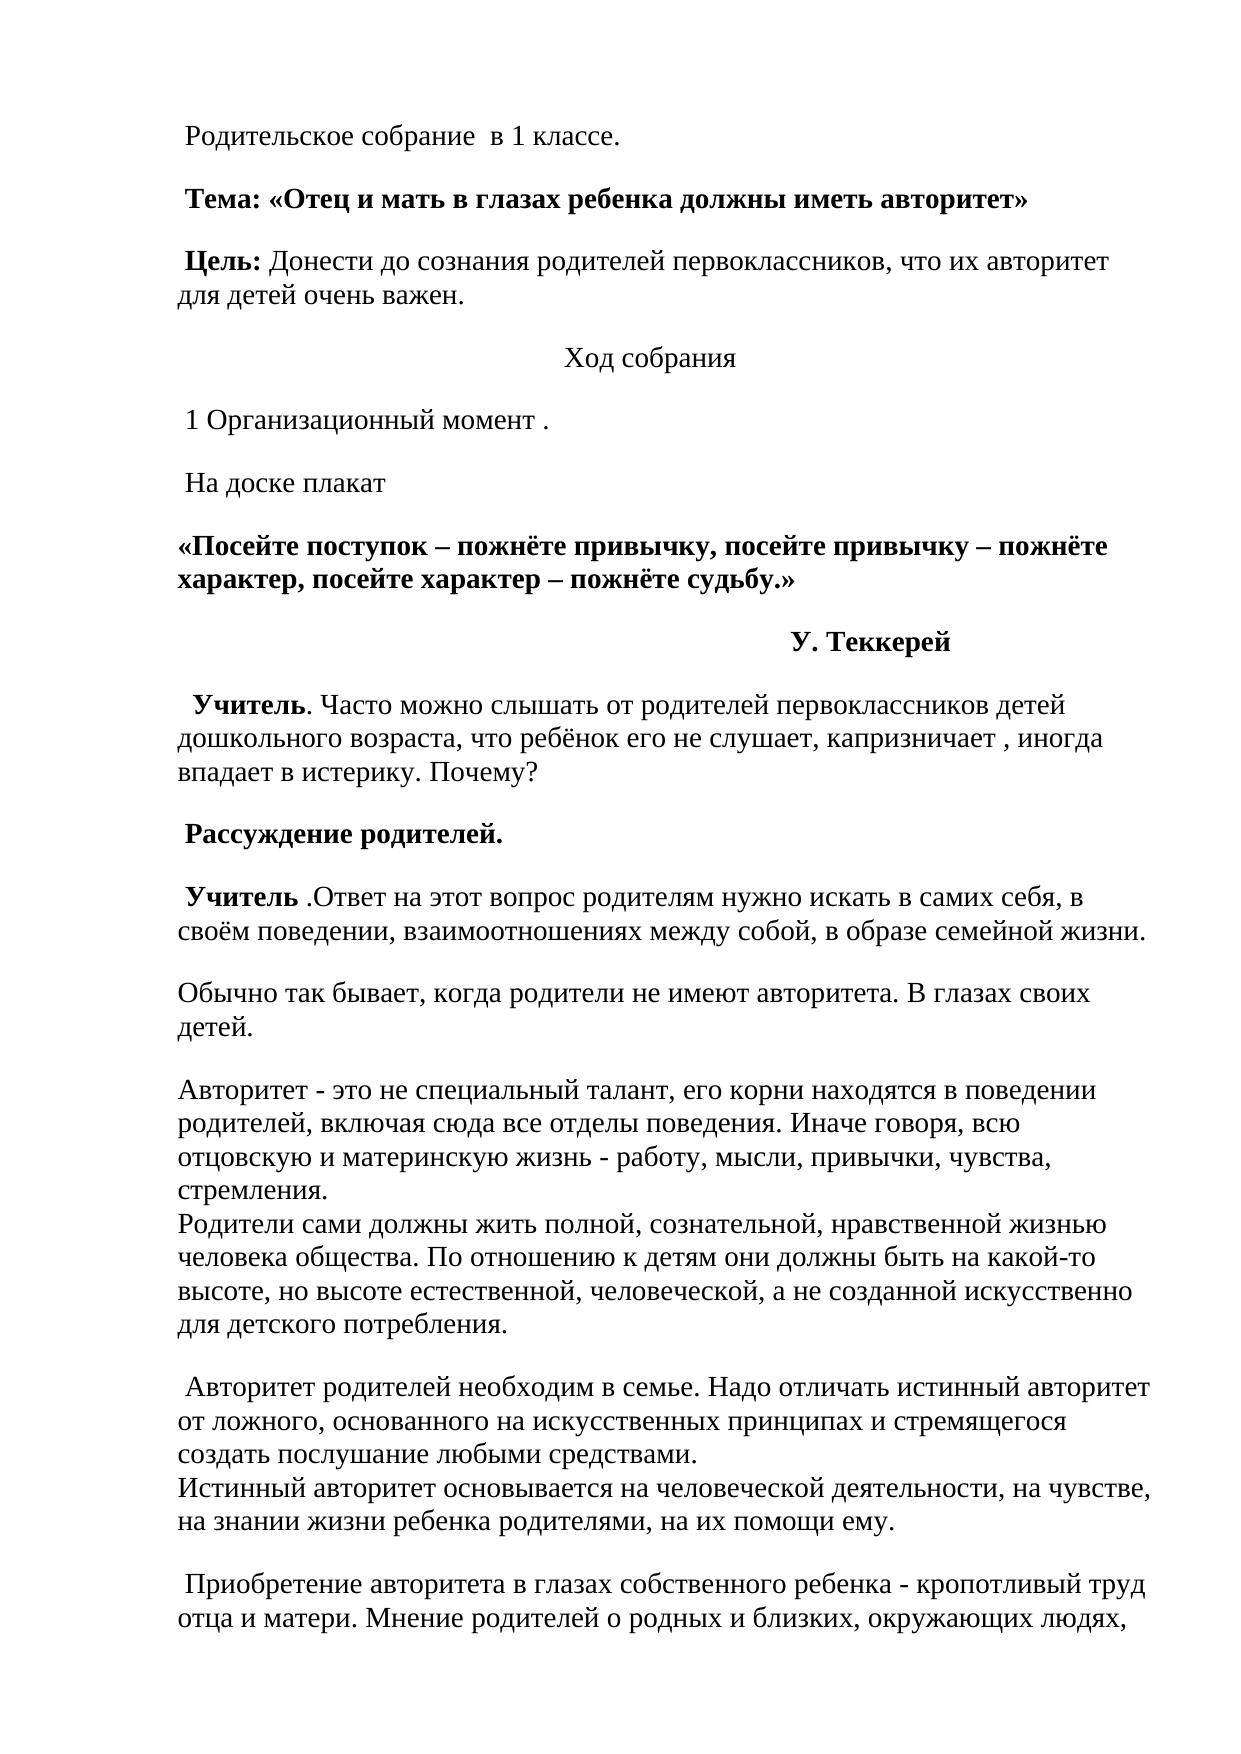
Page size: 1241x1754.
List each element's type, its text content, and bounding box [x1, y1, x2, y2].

text Учитель. Часто можно слышать от родителей первоклассников детей дошкольного возраста, что ребёнок его не слушает, капризничает , иногда впадает в истерику. Почему? [177, 687, 1152, 787]
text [177, 1566, 1152, 1633]
text Ход собрания [177, 340, 1152, 373]
text У. Теккерей [177, 624, 1152, 658]
text На доске плакат [177, 465, 1152, 499]
text «Посейте поступок – пожнёте привычку, посейте привычку – пожнёте характер, посейте характер – пожнёте судьбу.» [177, 528, 1152, 595]
text Тема: «Отец и мать в глазах ребенка должны иметь авторитет» [177, 181, 1152, 214]
text Рассуждение родителей. [177, 817, 1152, 850]
text Учитель .Ответ на этот вопрос родителям нужно искать в самих себя, в своём поведении, взаимоотношениях между собой, в образе семейной жизни. [177, 879, 1152, 946]
text Авторитет - это не специальный талант, его корни находятся в поведении родителей, включая сюда все отделы поведения. Иначе говоря, всю отцовскую и материнскую жизнь - работу, мысли, привычки, чувства, стремления. Родители сами должны жить полной, сознательной, нравственной жизнью человека общества. По отношению к детям они должны быть на какой-то высоте, но высоте естественной, человеческой, а не созданной искусственно для детского потребления. [177, 1072, 1152, 1340]
text Обычно так бывает, когда родители не имеют авторитета. В глазах своих детей. [177, 976, 1152, 1043]
text 1 Организационный момент . [177, 402, 1152, 436]
text Родительское собрание в 1 классе. [177, 118, 1152, 152]
text Цель: Донести до сознания родителей первоклассников, что их авторитет для детей очень важен. [177, 243, 1152, 311]
text Авторитет родителей необходим в семье. Надо отличать истинный авторитет от ложного, основанного на искусственных принципах и стремящегося создать послушание любыми средствами. Истинный авторитет основывается на человеческой деятельности, на чувстве, на знании жизни ребенка родителями, на их помощи ему. [177, 1369, 1152, 1537]
